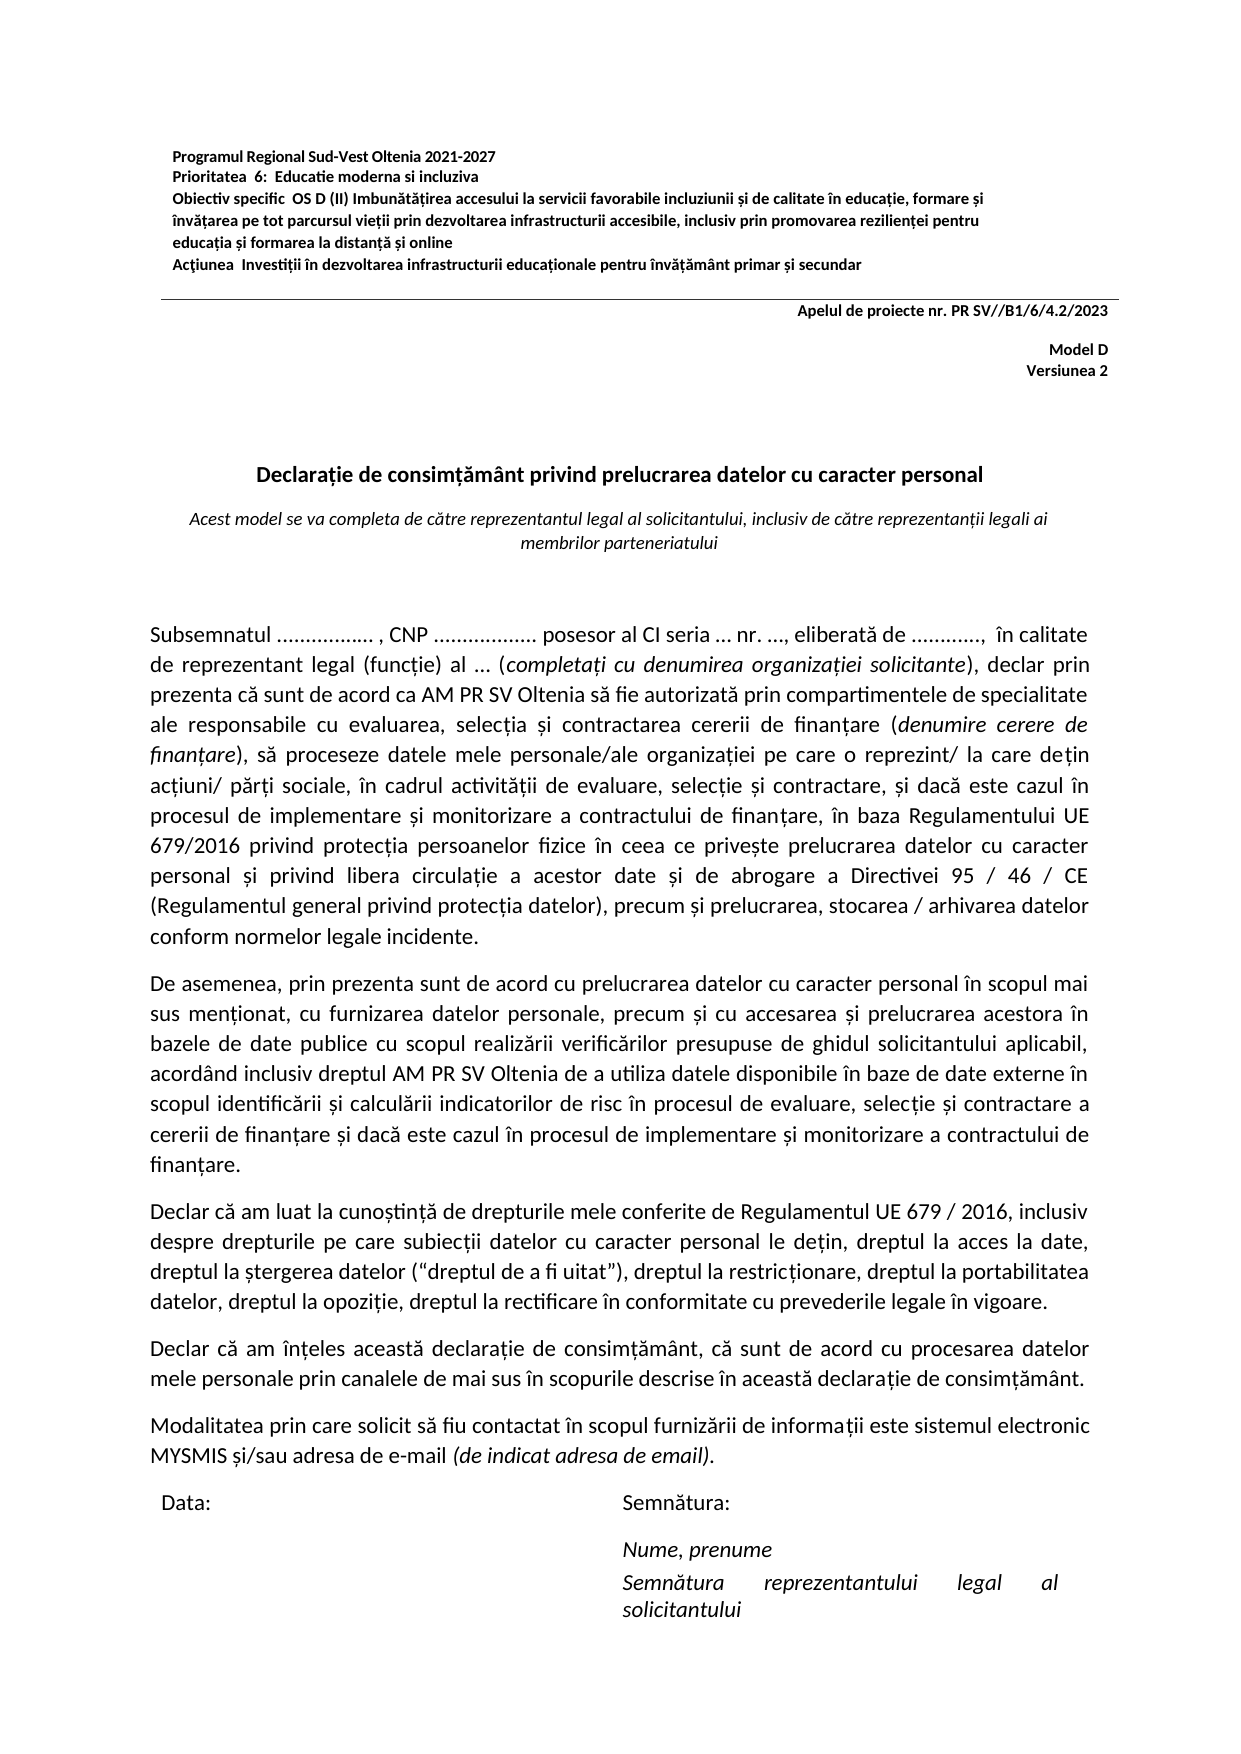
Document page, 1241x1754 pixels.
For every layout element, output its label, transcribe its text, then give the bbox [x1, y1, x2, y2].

text Declaraţie de consimțământ privind prelucrarea datelor cu caracter personal [150, 460, 1090, 488]
text Acest model se va completa de către reprezentantul legal al solicitantului, inclusiv de către reprezentanţii legali ai membrilor parteneriatului [150, 507, 1090, 554]
table_header Data: [150, 1489, 611, 1628]
text Subsemnatul ..............… , CNP .................. posesor al CI seria … nr. …, eliberată de ............, în calitate de reprezentant legal (funcţie) al … (completaţi cu denumirea organizaţiei solicitante), declar prin prezenta că sunt de acord ca AM PR SV Oltenia să fie autorizată prin compartimentele de specialitate ale responsabile cu evaluarea, selecția și contractarea cererii de finanțare (denumire cerere de finanţare), să proceseze datele mele personale/ale organizaţiei pe care o reprezint/ la care dețin acțiuni/ părți sociale, în cadrul activității de evaluare, selecție și contractare, și dacă este cazul în procesul de implementare și monitorizare a contractului de finanțare, în baza Regulamentului UE 679/2016 privind protecția persoanelor fizice în ceea ce privește prelucrarea datelor cu caracter personal și privind libera circulație a acestor date și de abrogare a Directivei 95 / 46 / CE (Regulamentul general privind protecția datelor), precum și prelucrarea, stocarea / arhivarea datelor conform normelor legale incidente. [150, 620, 1090, 950]
text Modalitatea prin care solicit să fiu contactat în scopul furnizării de informații este sistemul electronic MYSMIS și/sau adresa de e-mail (de indicat adresa de email). [150, 1411, 1090, 1470]
text Declar că am luat la cunoștință de drepturile mele conferite de Regulamentul UE 679 / 2016, inclusiv despre drepturile pe care subiecții datelor cu caracter personal le dețin, dreptul la acces la date, dreptul la ștergerea datelor (“dreptul de a fi uitat”), dreptul la restricționare, dreptul la portabilitatea datelor, dreptul la opoziție, dreptul la rectificare în conformitate cu prevederile legale în vigoare. [150, 1197, 1090, 1316]
text Declar că am înțeles această declarație de consimțământ, că sunt de acord cu procesarea datelor mele personale prin canalele de mai sus în scopurile descrise în această declarație de consimțământ. [150, 1334, 1090, 1393]
table_header Semnătura: Nume, prenume Semnătura reprezentantului legal al solicitantului [611, 1489, 1072, 1628]
text De asemenea, prin prezenta sunt de acord cu prelucrarea datelor cu caracter personal în scopul mai sus menționat, cu furnizarea datelor personale, precum și cu accesarea și prelucrarea acestora în bazele de date publice cu scopul realizării verificărilor presupuse de ghidul solicitantului aplicabil, acordând inclusiv dreptul AM PR SV Oltenia de a utiliza datele disponibile în baze de date externe în scopul identificării și calculării indicatorilor de risc în procesul de evaluare, selecție și contractare a cererii de finanțare și dacă este cazul în procesul de implementare și monitorizare a contractului de finanțare. [150, 969, 1090, 1178]
